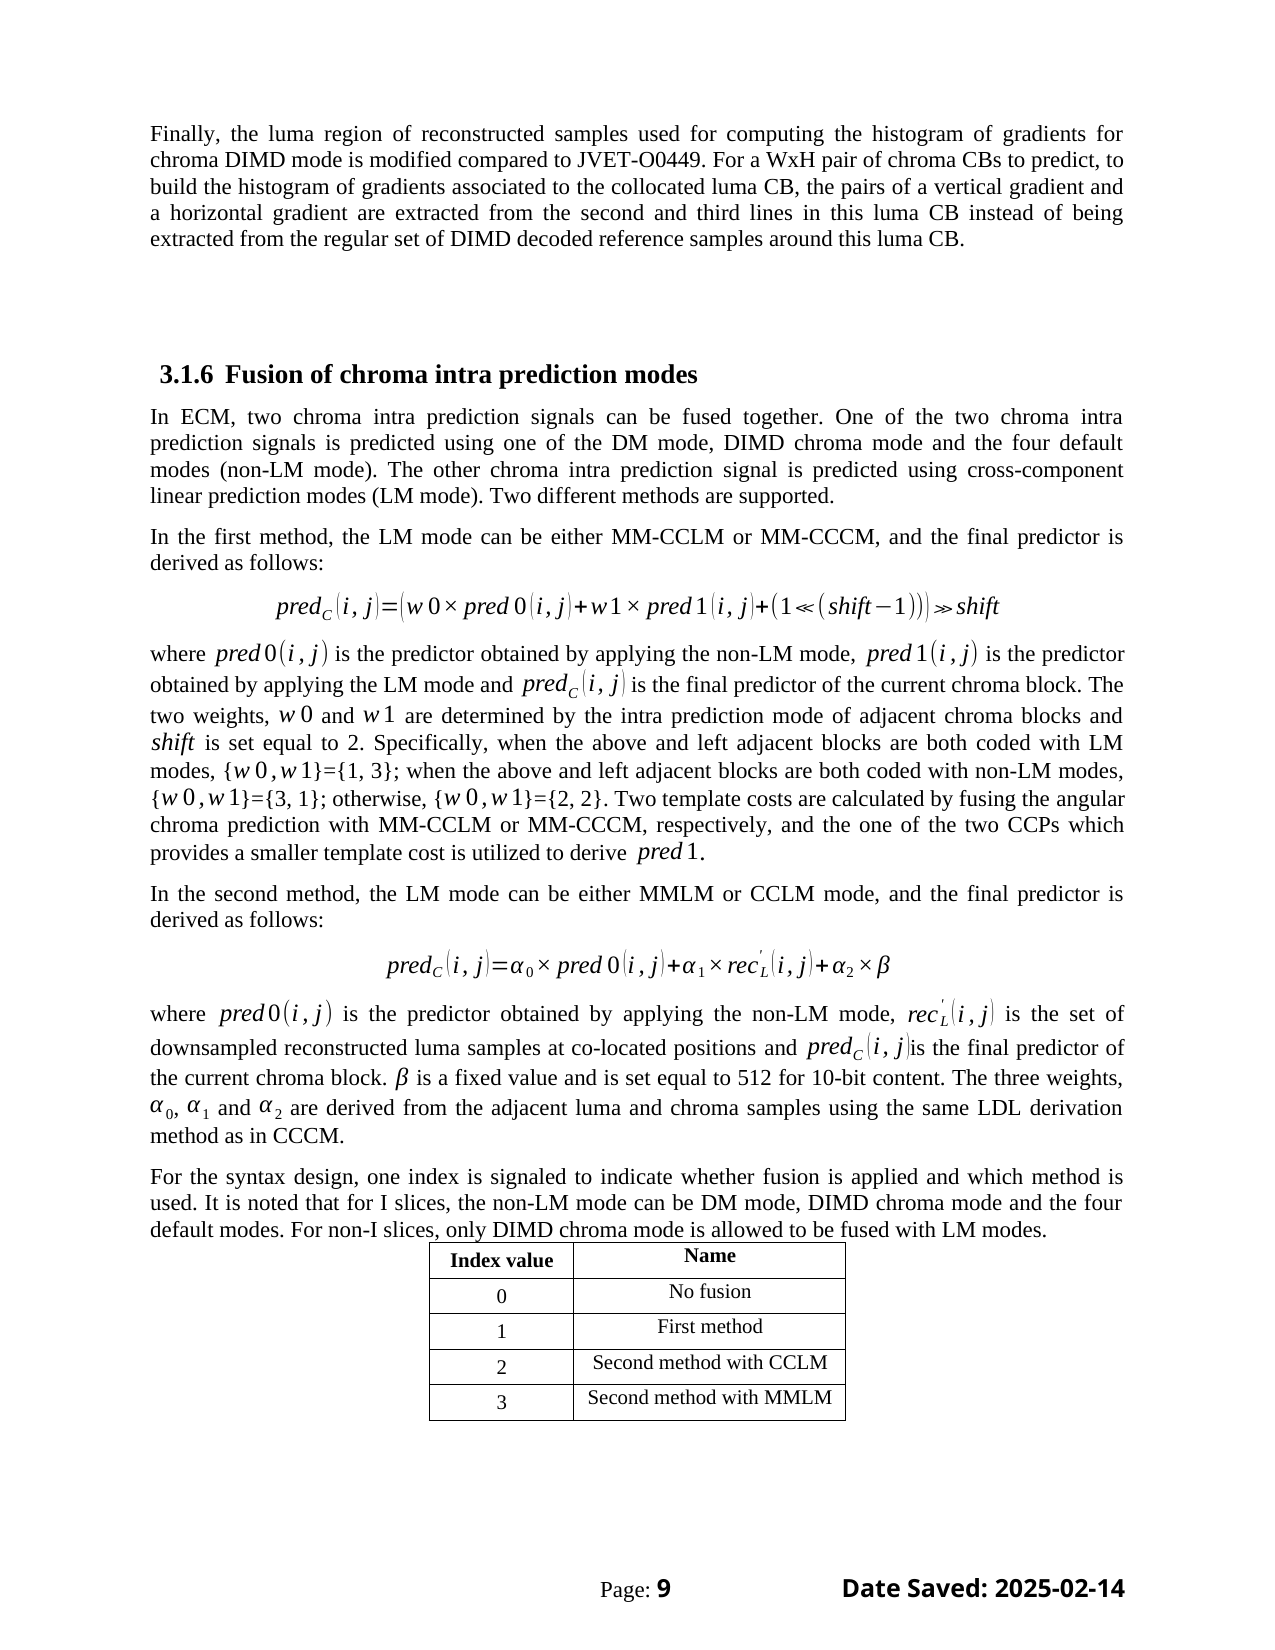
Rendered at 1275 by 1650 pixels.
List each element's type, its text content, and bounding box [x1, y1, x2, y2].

text In the second method, the LM mode can be either MMLM or CCLM mode, and the final predictor is derived as follows: [150, 880, 1125, 932]
table_cell 2 [430, 1350, 573, 1384]
text In ECM, two chroma intra prediction signals can be fused together. One of the two chroma intra prediction signals is predicted using one of the DM mode, DIMD chroma mode and the four default modes (non-LM mode). The other chroma intra prediction signal is predicted using cross-component linear prediction modes (LM mode). Two different methods are supported. [150, 403, 1125, 508]
table_cell First method [574, 1314, 845, 1348]
table_cell No fusion [574, 1279, 845, 1313]
text For the syntax design, one index is signaled to indicate whether fusion is applied and which method is used. It is noted that for I slices, the non-LM mode can be DM mode, DIMD chroma mode and the four default modes. For non-I slices, only DIMD chroma mode is allowed to be fused with LM modes. [150, 1163, 1125, 1242]
table_cell Second method with CCLM [574, 1350, 845, 1384]
text In the first method, the LM mode can be either MM-CCLM or MM-CCCM, and the final predictor is derived as follows: [150, 523, 1125, 575]
subtitle Fusion of chroma intra prediction modes [159, 358, 1125, 389]
table_header Index value [430, 1243, 573, 1277]
table_cell 0 [430, 1279, 573, 1313]
text Finally, the luma region of reconstructed samples used for computing the histogram of gradients for chroma DIMD mode is modified compared to JVET-O0449. For a WxH pair of chroma CBs to predict, to build the histogram of gradients associated to the collocated luma CB, the pairs of a vertical gradient and a horizontal gradient are extracted from the second and third lines in this luma CB instead of being extracted from the regular set of DIMD decoded reference samples around this luma CB. [150, 120, 1125, 252]
table_cell Second method with MMLM [574, 1385, 845, 1419]
table_header Name [574, 1243, 845, 1277]
table_cell 3 [430, 1385, 573, 1419]
text where is the predictor obtained by applying the non-LM mode, is the set of downsampled reconstructed luma samples at co-located positions and is the final predictor of the current chroma block. is a fixed value and is set equal to 512 for 10-bit content. The three weights, , and are derived from the adjacent luma and chroma samples using the same LDL derivation method as in CCCM. [150, 996, 1125, 1149]
table_cell 1 [430, 1314, 573, 1348]
text where is the predictor obtained by applying the non-LM mode, is the predictor obtained by applying the LM mode and is the final predictor of the current chroma block. The two weights, and are determined by the intra prediction mode of adjacent chroma blocks and is set equal to 2. Specifically, when the above and left adjacent blocks are both coded with LM modes, {}={1, 3}; when the above and left adjacent blocks are both coded with non-LM modes, {}={3, 1}; otherwise, {}={2, 2}. Two template costs are calculated by fusing the angular chroma prediction with MM-CCLM or MM-CCCM, respectively, and the one of the two CCPs which provides a smaller template cost is utilized to derive . [150, 638, 1125, 866]
